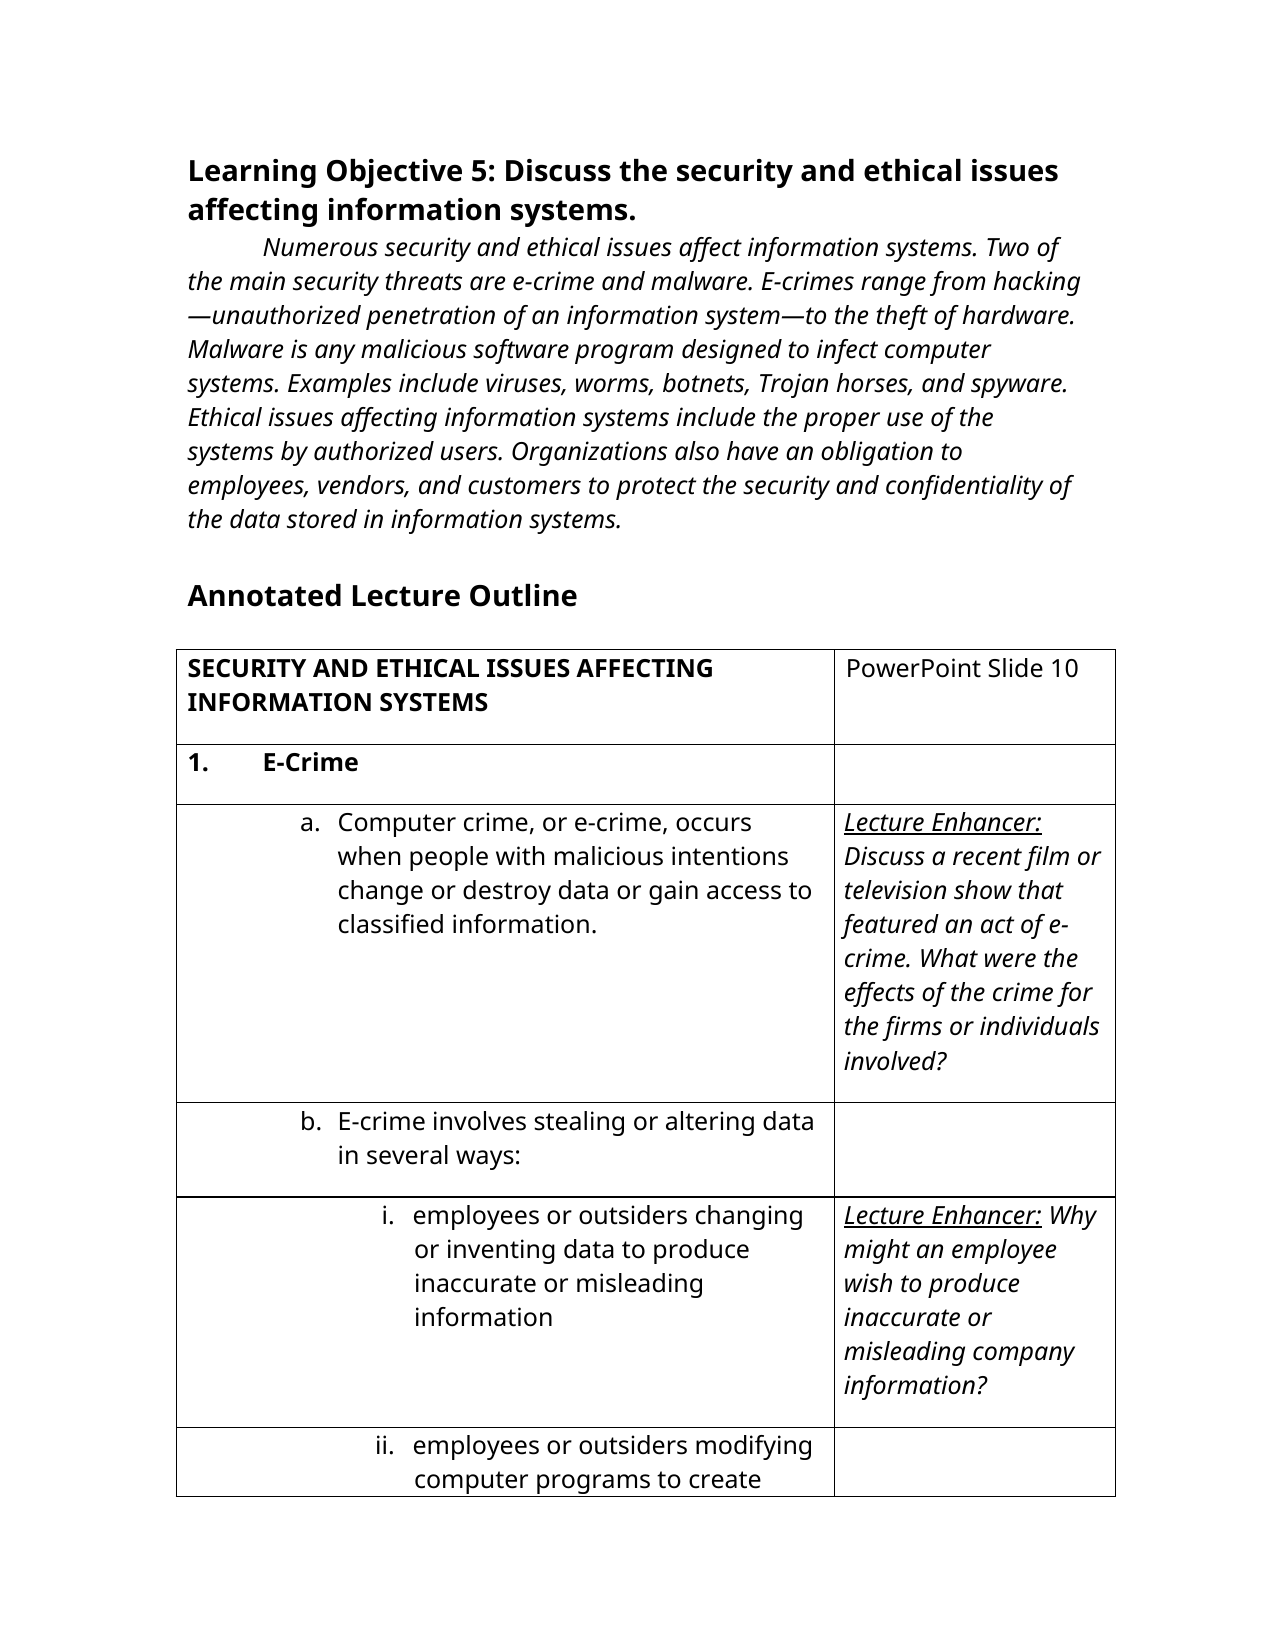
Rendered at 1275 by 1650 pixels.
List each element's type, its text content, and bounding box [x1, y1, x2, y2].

table_cell Computer crime, or e-crime, occurs when people with malicious intentions change or destroy data or gain access to classified information. [177, 805, 834, 1102]
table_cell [177, 1428, 834, 1496]
table_cell employees or outsiders changing or inventing data to produce inaccurate or misleading information [177, 1198, 834, 1427]
table_header SECURITY AND ETHICAL ISSUES AFFECTING INFORMATION SYSTEMS [177, 650, 834, 743]
table_header PowerPoint Slide 10 [835, 650, 1115, 743]
table_cell Lecture Enhancer: Discuss a recent film or television show that featured an act of e-crime. What were the effects of the crime for the firms or individuals involved? [835, 805, 1115, 1102]
table_cell [835, 1428, 1115, 1496]
text Annotated Lecture Outline [187, 576, 1087, 615]
text Learning Objective 5: Discuss the security and ethical issues affecting information systems. [187, 150, 1087, 229]
table_cell E-Crime [177, 745, 834, 804]
table_cell [835, 745, 1115, 804]
table_cell [835, 1103, 1115, 1196]
table_cell Lecture Enhancer: Why might an employee wish to produce inaccurate or misleading company information? [835, 1198, 1115, 1427]
text Numerous security and ethical issues affect information systems. Two of the main security threats are e-crime and malware. E-crimes range from hacking—unauthorized penetration of an information system—to the theft of hardware. Malware is any malicious software program designed to infect computer systems. Examples include viruses, worms, botnets, Trojan horses, and spyware. Ethical issues affecting information systems include the proper use of the systems by authorized users. Organizations also have an obligation to employees, vendors, and customers to protect the security and confidentiality of the data stored in information systems. [187, 229, 1087, 536]
table_cell E-crime involves stealing or altering data in several ways: [177, 1103, 834, 1196]
